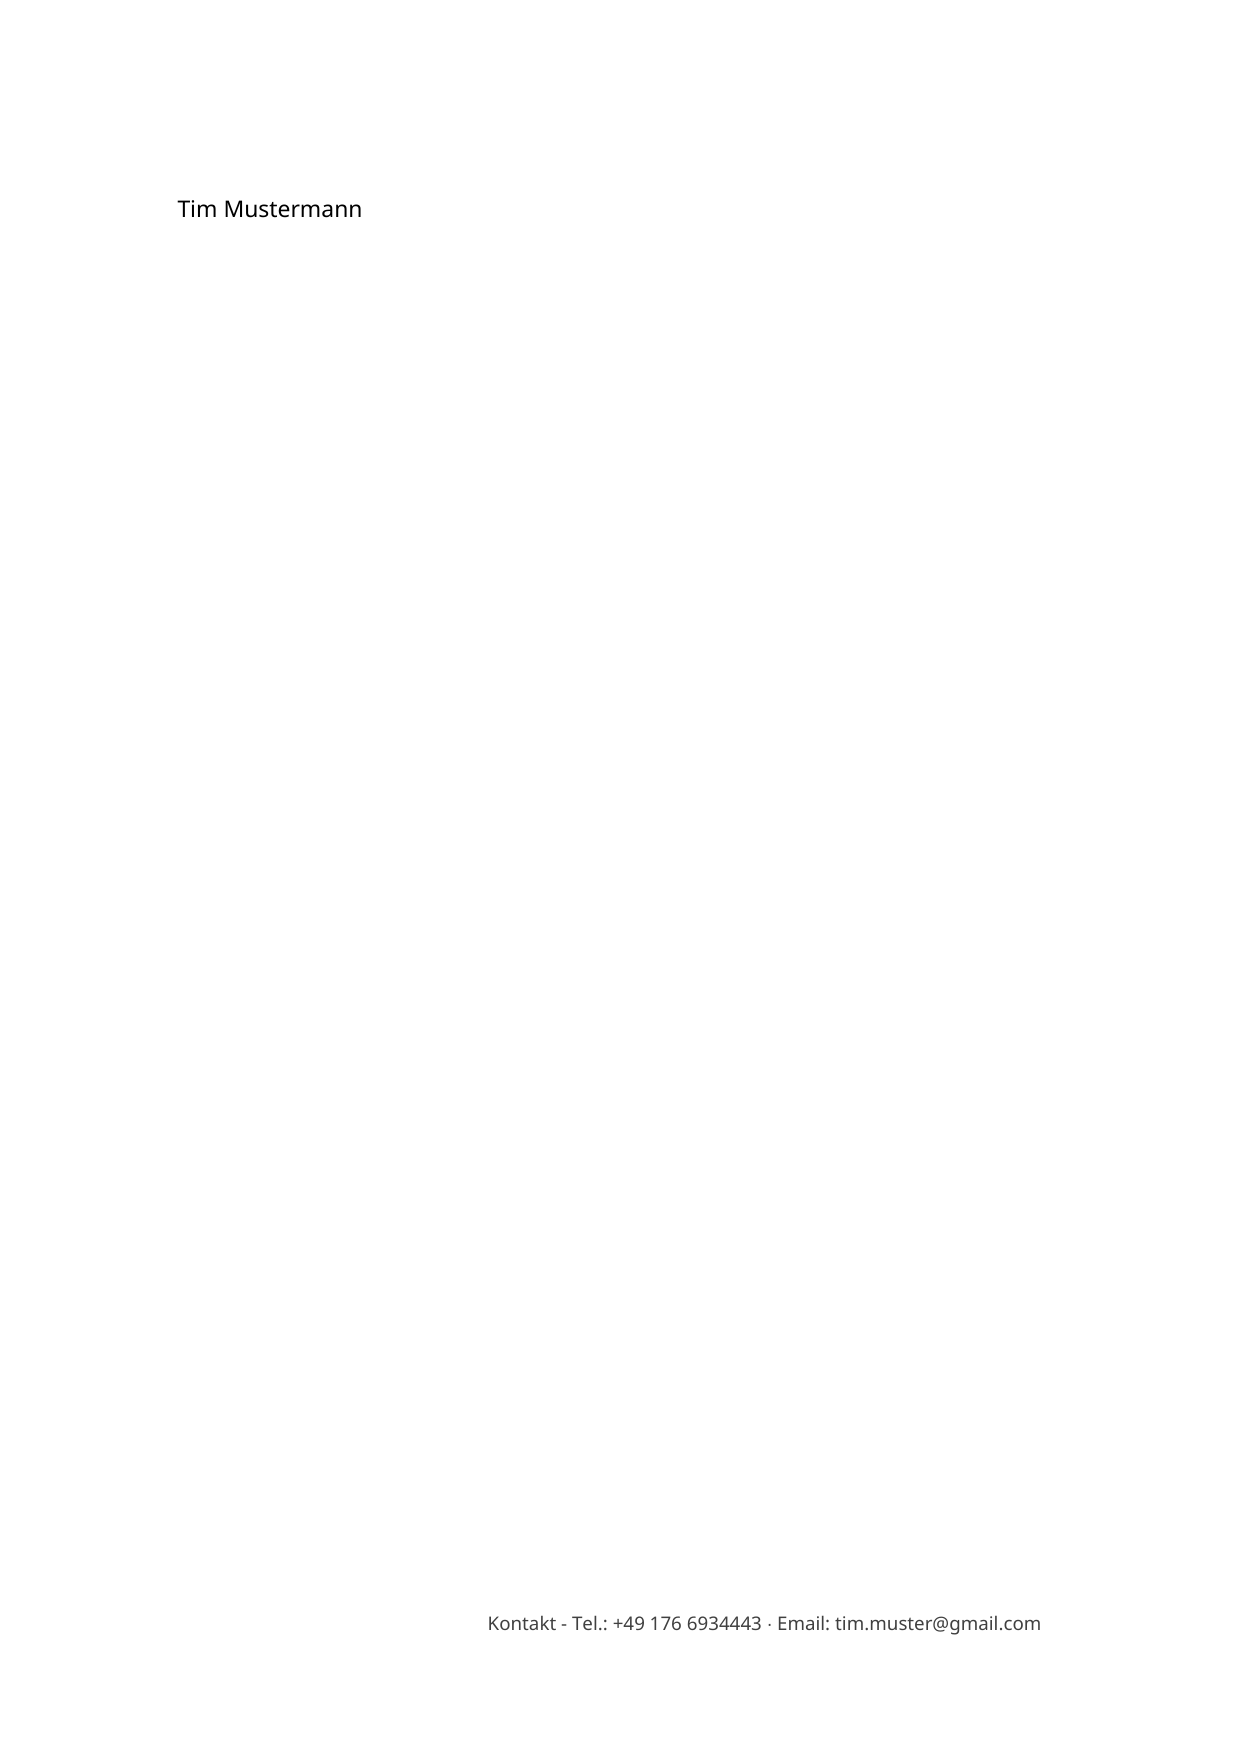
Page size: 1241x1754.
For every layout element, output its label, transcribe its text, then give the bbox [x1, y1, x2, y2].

text Tim Mustermann [177, 193, 1063, 224]
